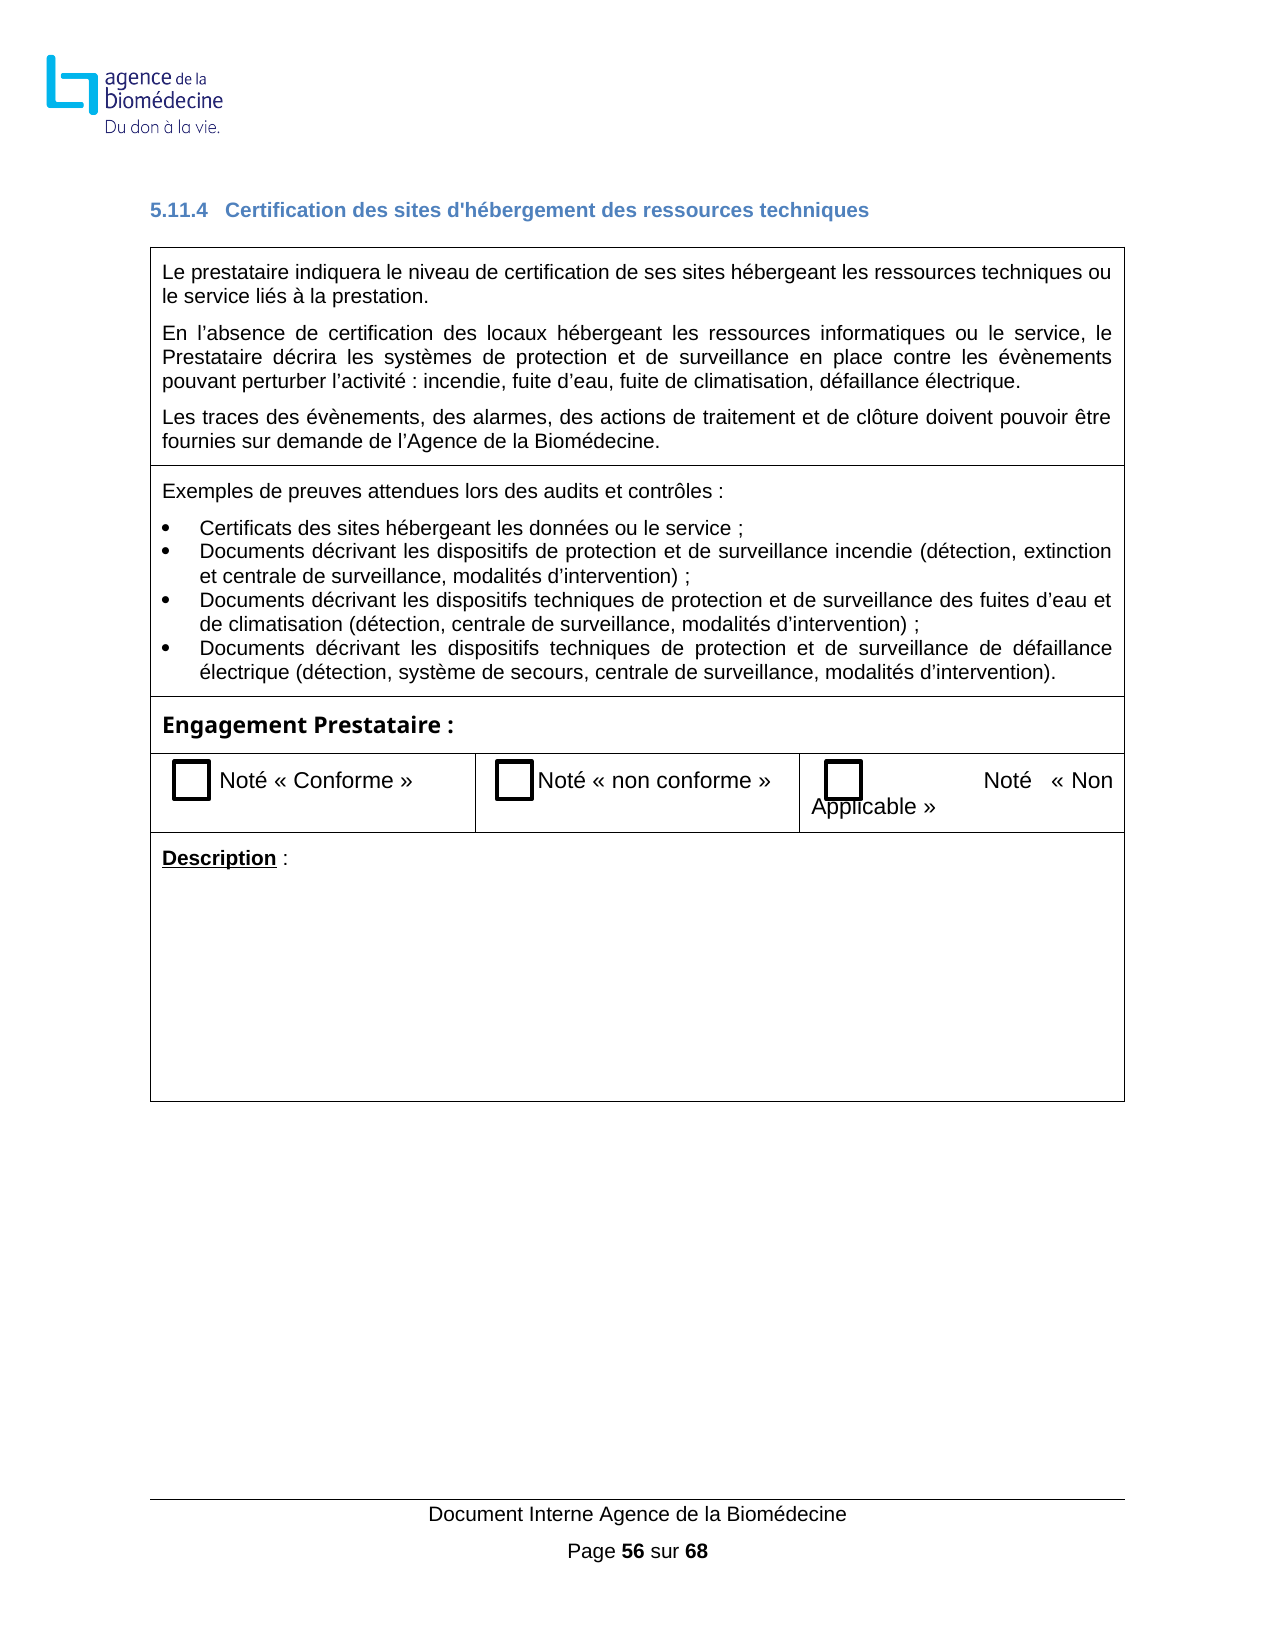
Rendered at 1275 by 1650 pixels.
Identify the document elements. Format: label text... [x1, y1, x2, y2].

table_cell Description : [151, 833, 1124, 1101]
table_cell Noté « non conforme » [476, 754, 799, 832]
table_header Le prestataire indiquera le niveau de certification de ses sites hébergeant les ressources techniques ou le service liés à la prestation. En l’absence de certification des locaux hébergeant les ressources informatiques ou le service, le Prestataire décrira les systèmes de protection et de surveillance en place contre les évènements pouvant perturber l’activité : incendie, fuite d’eau, fuite de climatisation, défaillance électrique. Les traces des évènements, des alarmes, des actions de traitement et de clôture doivent pouvoir être fournies sur demande de l’Agence de la Biomédecine. [151, 248, 1124, 465]
table_cell Noté « Conforme » [151, 754, 475, 832]
subtitle Certification des sites d'hébergement des ressources techniques [150, 198, 1125, 222]
table_cell Noté « Non Applicable » [800, 754, 1124, 832]
table_cell Exemples de preuves attendues lors des audits et contrôles : Certificats des sites hébergeant les données ou le service ; Documents décrivant les dispositifs de protection et de surveillance incendie (détection, extinction et centrale de surveillance, modalités d’intervention) ; Documents décrivant les dispositifs techniques de protection et de surveillance des fuites d’eau et de climatisation (détection, centrale de surveillance, modalités d’intervention) ; Documents décrivant les dispositifs techniques de protection et de surveillance de défaillance électrique (détection, système de secours, centrale de surveillance, modalités d’intervention). [151, 466, 1124, 696]
table_cell Engagement Prestataire : [151, 697, 1124, 753]
picture [17, 27, 253, 173]
